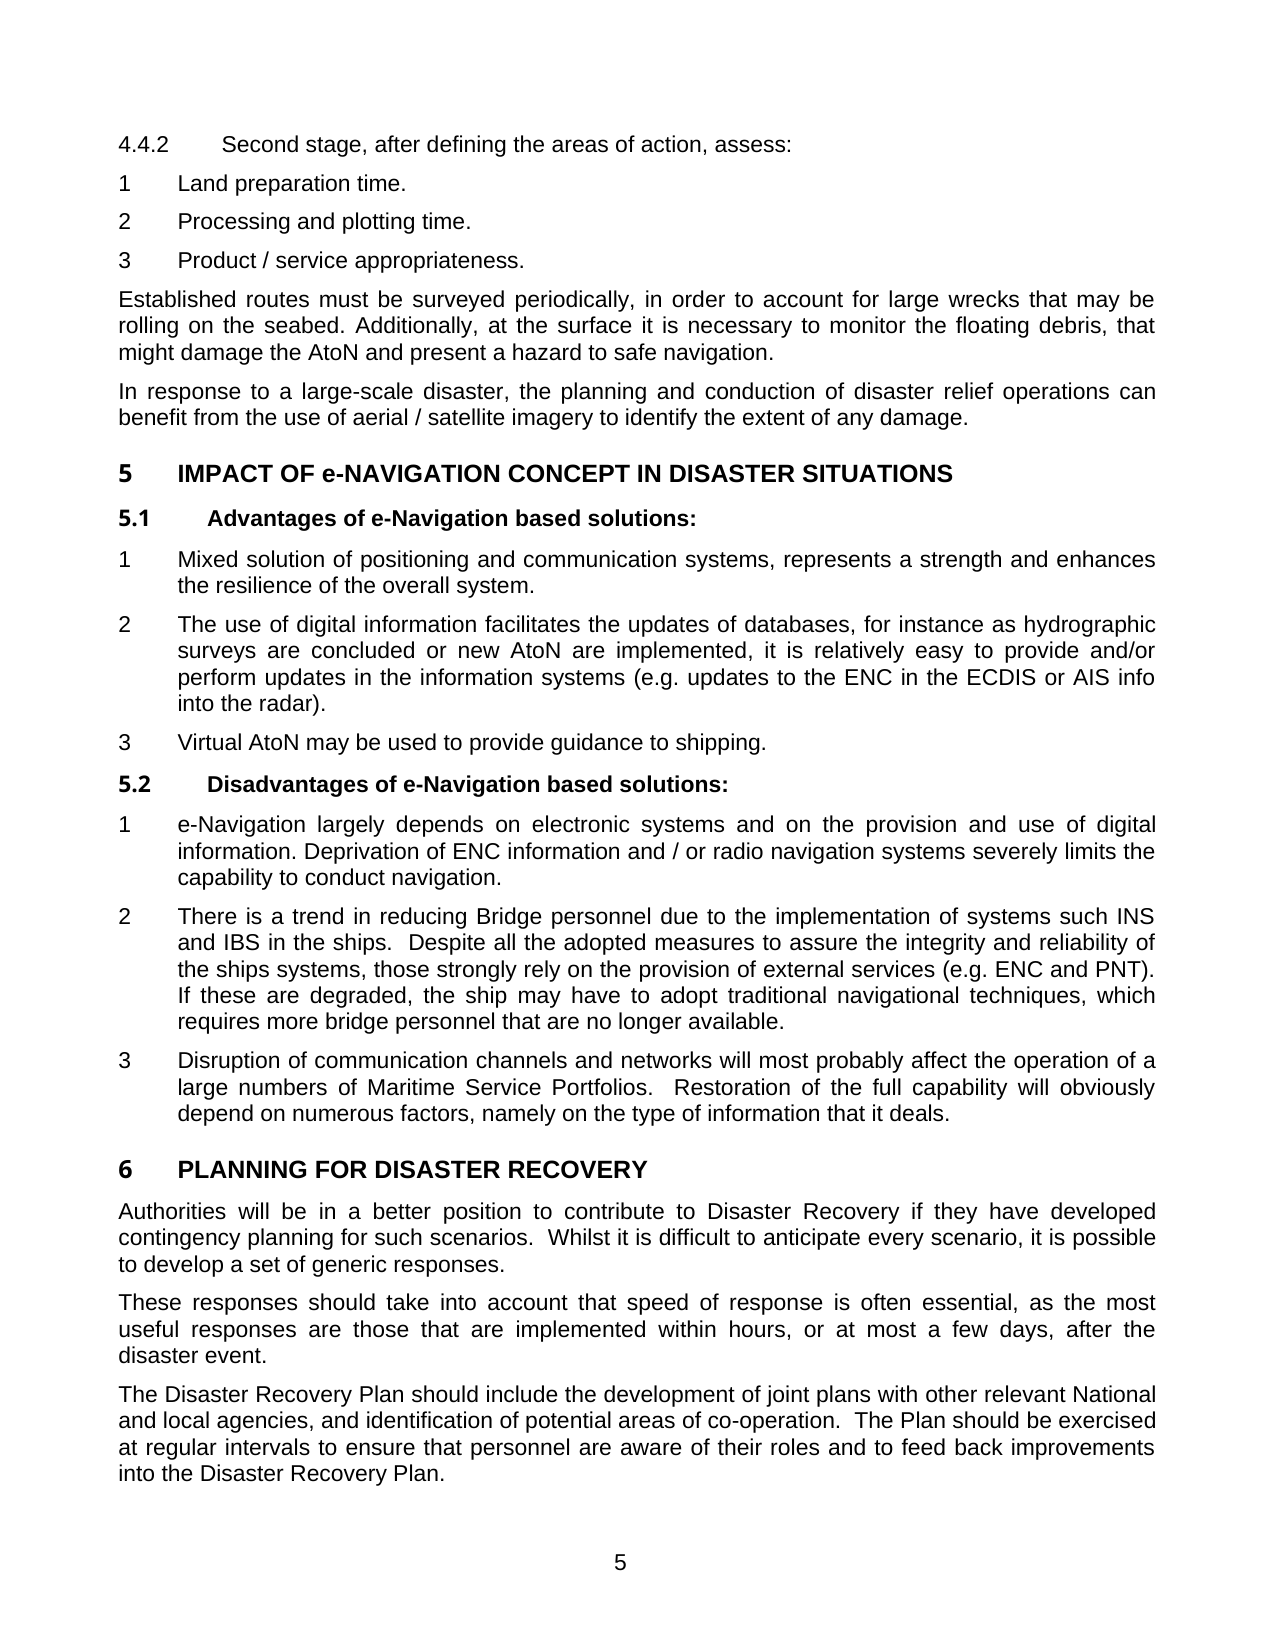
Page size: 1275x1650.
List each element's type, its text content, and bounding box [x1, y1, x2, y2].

list There is a trend in reducing Bridge personnel due to the implementation of systems such INS and IBS in the ships. Despite all the adopted measures to assure the integrity and reliability of the ships systems, those strongly rely on the provision of external services (e.g. ENC and PNT). If these are degraded, the ship may have to adopt traditional navigational techniques, which requires more bridge personnel that are no longer available. [118, 903, 1157, 1035]
text Authorities will be in a better position to contribute to Disaster Recovery if they have developed contingency planning for such scenarios. Whilst it is difficult to anticipate every scenario, it is possible to develop a set of generic responses. [118, 1198, 1157, 1277]
list Product / service appropriateness. [118, 247, 1157, 273]
text Advantages of e-Navigation based solutions: [118, 502, 1157, 533]
text The Disaster Recovery Plan should include the development of joint plans with other relevant National and local agencies, and identification of potential areas of co-operation. The Plan should be exercised at regular intervals to ensure that personnel are aware of their roles and to feed back improvements into the Disaster Recovery Plan. [118, 1381, 1157, 1486]
text Impact of e-Navigation concept in disaster situations [118, 455, 1157, 489]
list The use of digital information facilitates the updates of databases, for instance as hydrographic surveys are concluded or new AtoN are implemented, it is relatively easy to provide and/or perform updates in the information systems (e.g. updates to the ENC in the ECDIS or AIS info into the radar). [118, 611, 1157, 716]
text Established routes must be surveyed periodically, in order to account for large wrecks that may be rolling on the seabed. Additionally, at the surface it is necessary to monitor the floating debris, that might damage the AtoN and present a hazard to safe navigation. [118, 286, 1157, 365]
text In response to a large-scale disaster, the planning and conduction of disaster relief operations can benefit from the use of aerial / satellite imagery to identify the extent of any damage. [118, 378, 1157, 430]
text Planning for Disaster Recovery [118, 1151, 1157, 1185]
list Mixed solution of positioning and communication systems, represents a strength and enhances the resilience of the overall system. [118, 546, 1157, 598]
list Disruption of communication channels and networks will most probably affect the operation of a large numbers of Maritime Service Portfolios. Restoration of the full capability will obviously depend on numerous factors, namely on the type of information that it deals. [118, 1047, 1157, 1126]
text These responses should take into account that speed of response is often essential, as the most useful responses are those that are implemented within hours, or at most a few days, after the disaster event. [118, 1289, 1157, 1368]
list Processing and plotting time. [118, 208, 1157, 235]
text Disadvantages of e-Navigation based solutions: [118, 768, 1157, 799]
text Second stage, after defining the areas of action, assess: [118, 131, 1157, 157]
list Land preparation time. [118, 169, 1157, 196]
list e-Navigation largely depends on electronic systems and on the provision and use of digital information. Deprivation of ENC information and / or radio navigation systems severely limits the capability to conduct navigation. [118, 811, 1157, 890]
list Virtual AtoN may be used to provide guidance to shipping. [118, 729, 1157, 755]
